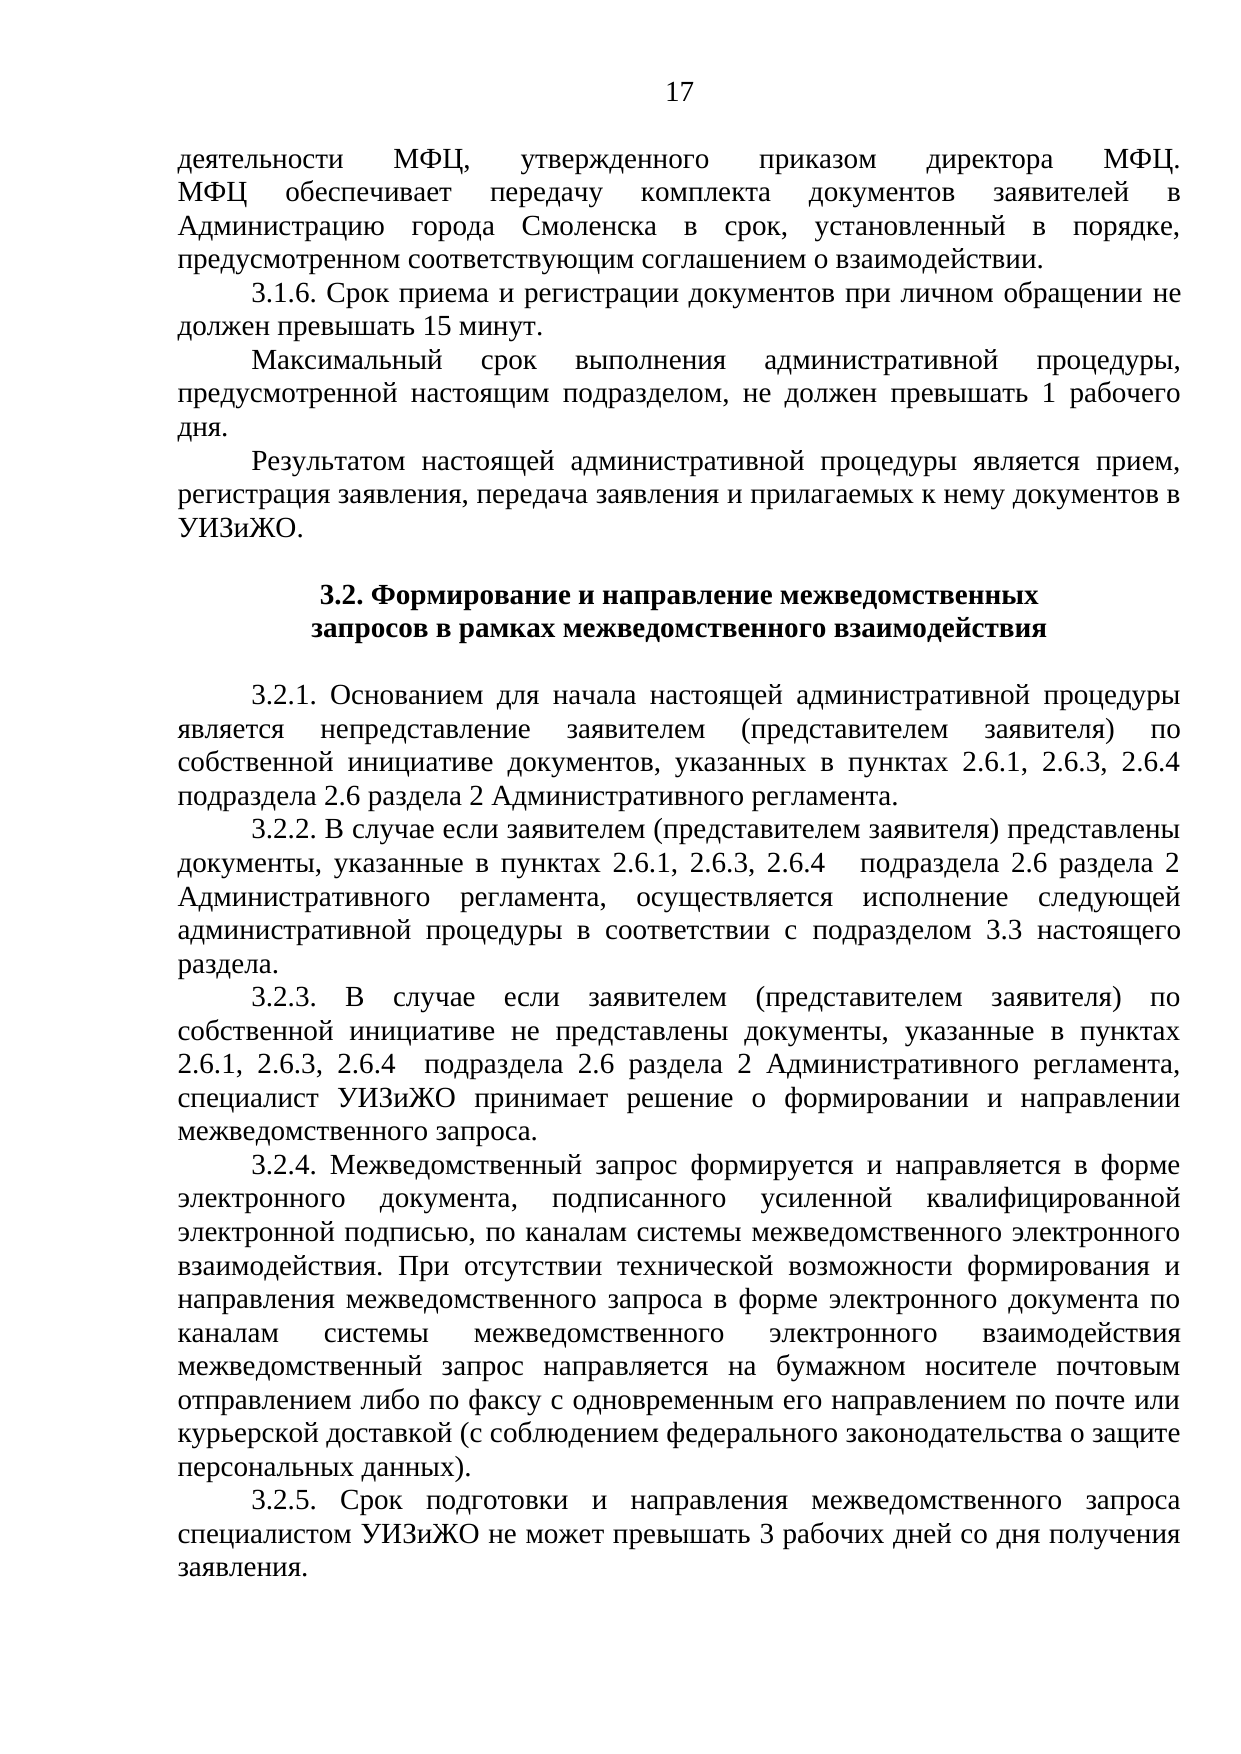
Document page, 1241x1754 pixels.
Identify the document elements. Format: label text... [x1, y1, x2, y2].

title запросов в рамках межведомственного взаимодействия [177, 610, 1181, 644]
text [177, 141, 1181, 275]
text Результатом настоящей административной процедуры является прием, регистрация заявления, передача заявления и прилагаемых к нему документов в УИЗиЖО. [177, 443, 1181, 543]
text 3.2.5. Срок подготовки и направления межведомственного запроса специалистом УИЗиЖО не может превышать 3 рабочих дней со дня получения заявления. [177, 1482, 1181, 1583]
text 3.2.2. В случае если заявителем (представителем заявителя) представлены документы, указанные в пунктах 2.6.1, 2.6.3, 2.6.4 подраздела 2.6 раздела 2 Административного регламента, осуществляется исполнение следующей административной процедуры в соответствии с подразделом 3.3 настоящего раздела. [177, 812, 1181, 979]
title 3.2. Формирование и направление межведомственных [177, 577, 1181, 610]
text 3.1.6. Срок приема и регистрации документов при личном обращении не должен превышать 15 минут. [177, 275, 1181, 342]
text Максимальный срок выполнения административной процедуры, предусмотренной настоящим подразделом, не должен превышать 1 рабочего дня. [177, 342, 1181, 443]
text 3.2.1. Основанием для начала настоящей административной процедуры является непредставление заявителем (представителем заявителя) по собственной инициативе документов, указанных в пунктах 2.6.1, 2.6.3, 2.6.4 подраздела 2.6 раздела 2 Административного регламента. [177, 677, 1181, 812]
text 3.2.4. Межведомственный запрос формируется и направляется в форме электронного документа, подписанного усиленной квалифицированной электронной подписью, по каналам системы межведомственного электронного взаимодействия. При отсутствии технической возможности формирования и направления межведомственного запроса в форме электронного документа по каналам системы межведомственного электронного взаимодействия межведомственный запрос направляется на бумажном носителе почтовым отправлением либо по факсу с одновременным его направлением по почте или курьерской доставкой (с соблюдением федерального законодательства о защите персональных данных). [177, 1147, 1181, 1482]
text 3.2.3. В случае если заявителем (представителем заявителя) по собственной инициативе не представлены документы, указанные в пунктах 2.6.1, 2.6.3, 2.6.4 подраздела 2.6 раздела 2 Административного регламента, специалист УИЗиЖО принимает решение о формировании и направлении межведомственного запроса. [177, 979, 1181, 1147]
